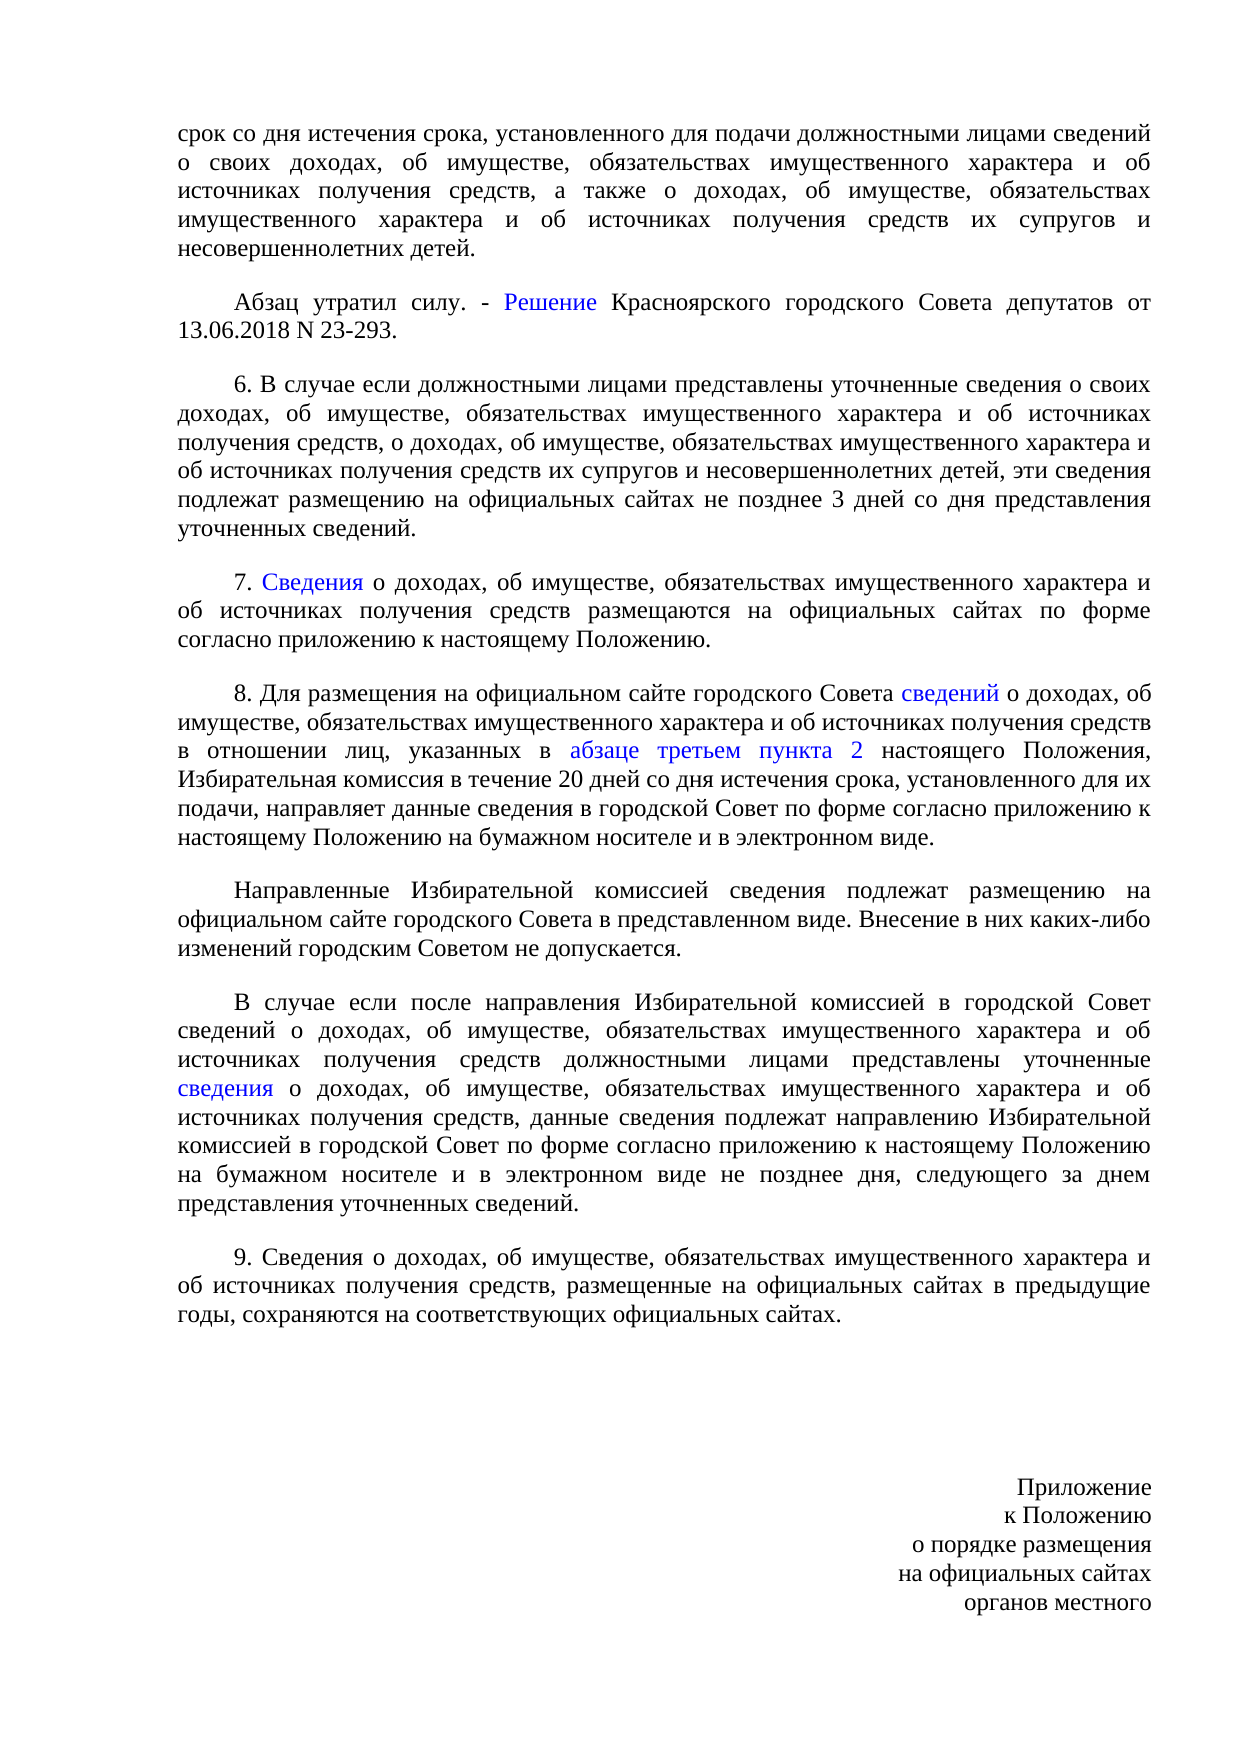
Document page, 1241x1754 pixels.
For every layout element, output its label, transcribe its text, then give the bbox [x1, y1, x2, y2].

text на официальных сайтах [177, 1558, 1152, 1587]
text 9. Сведения о доходах, об имуществе, обязательствах имущественного характера и об источниках получения средств, размещенные на официальных сайтах в предыдущие годы, сохраняются на соответствующих официальных сайтах. [177, 1242, 1152, 1328]
text органов местного [177, 1587, 1152, 1616]
text Направленные Избирательной комиссией сведения подлежат размещению на официальном сайте городского Совета в представленном виде. Внесение в них каких-либо изменений городским Советом не допускается. [177, 876, 1152, 962]
text 6. В случае если должностными лицами представлены уточненные сведения о своих доходах, об имуществе, обязательствах имущественного характера и об источниках получения средств, о доходах, об имуществе, обязательствах имущественного характера и об источниках получения средств их супругов и несовершеннолетних детей, эти сведения подлежат размещению на официальных сайтах не позднее 3 дней со дня представления уточненных сведений. [177, 369, 1152, 542]
text В случае если после направления Избирательной комиссией в городской Совет сведений о доходах, об имуществе, обязательствах имущественного характера и об источниках получения средств должностными лицами представлены уточненные сведения о доходах, об имуществе, обязательствах имущественного характера и об источниках получения средств, данные сведения подлежат направлению Избирательной комиссией в городской Совет по форме согласно приложению к настоящему Положению на бумажном носителе и в электронном виде не позднее дня, следующего за днем представления уточненных сведений. [177, 987, 1152, 1217]
text к Положению [177, 1501, 1152, 1529]
text 8. Для размещения на официальном сайте городского Совета сведений о доходах, об имуществе, обязательствах имущественного характера и об источниках получения средств в отношении лиц, указанных в абзаце третьем пункта 2 настоящего Положения, Избирательная комиссия в течение 20 дней со дня истечения срока, установленного для их подачи, направляет данные сведения в городской Совет по форме согласно приложению к настоящему Положению на бумажном носителе и в электронном виде. [177, 678, 1152, 851]
text Абзац утратил силу. - Решение Красноярского городского Совета депутатов от 13.06.2018 N 23-293. [177, 287, 1152, 344]
text Приложение [177, 1472, 1152, 1501]
text о порядке размещения [177, 1529, 1152, 1558]
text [177, 118, 1152, 262]
text 7. Сведения о доходах, об имуществе, обязательствах имущественного характера и об источниках получения средств размещаются на официальных сайтах по форме согласно приложению к настоящему Положению. [177, 567, 1152, 653]
